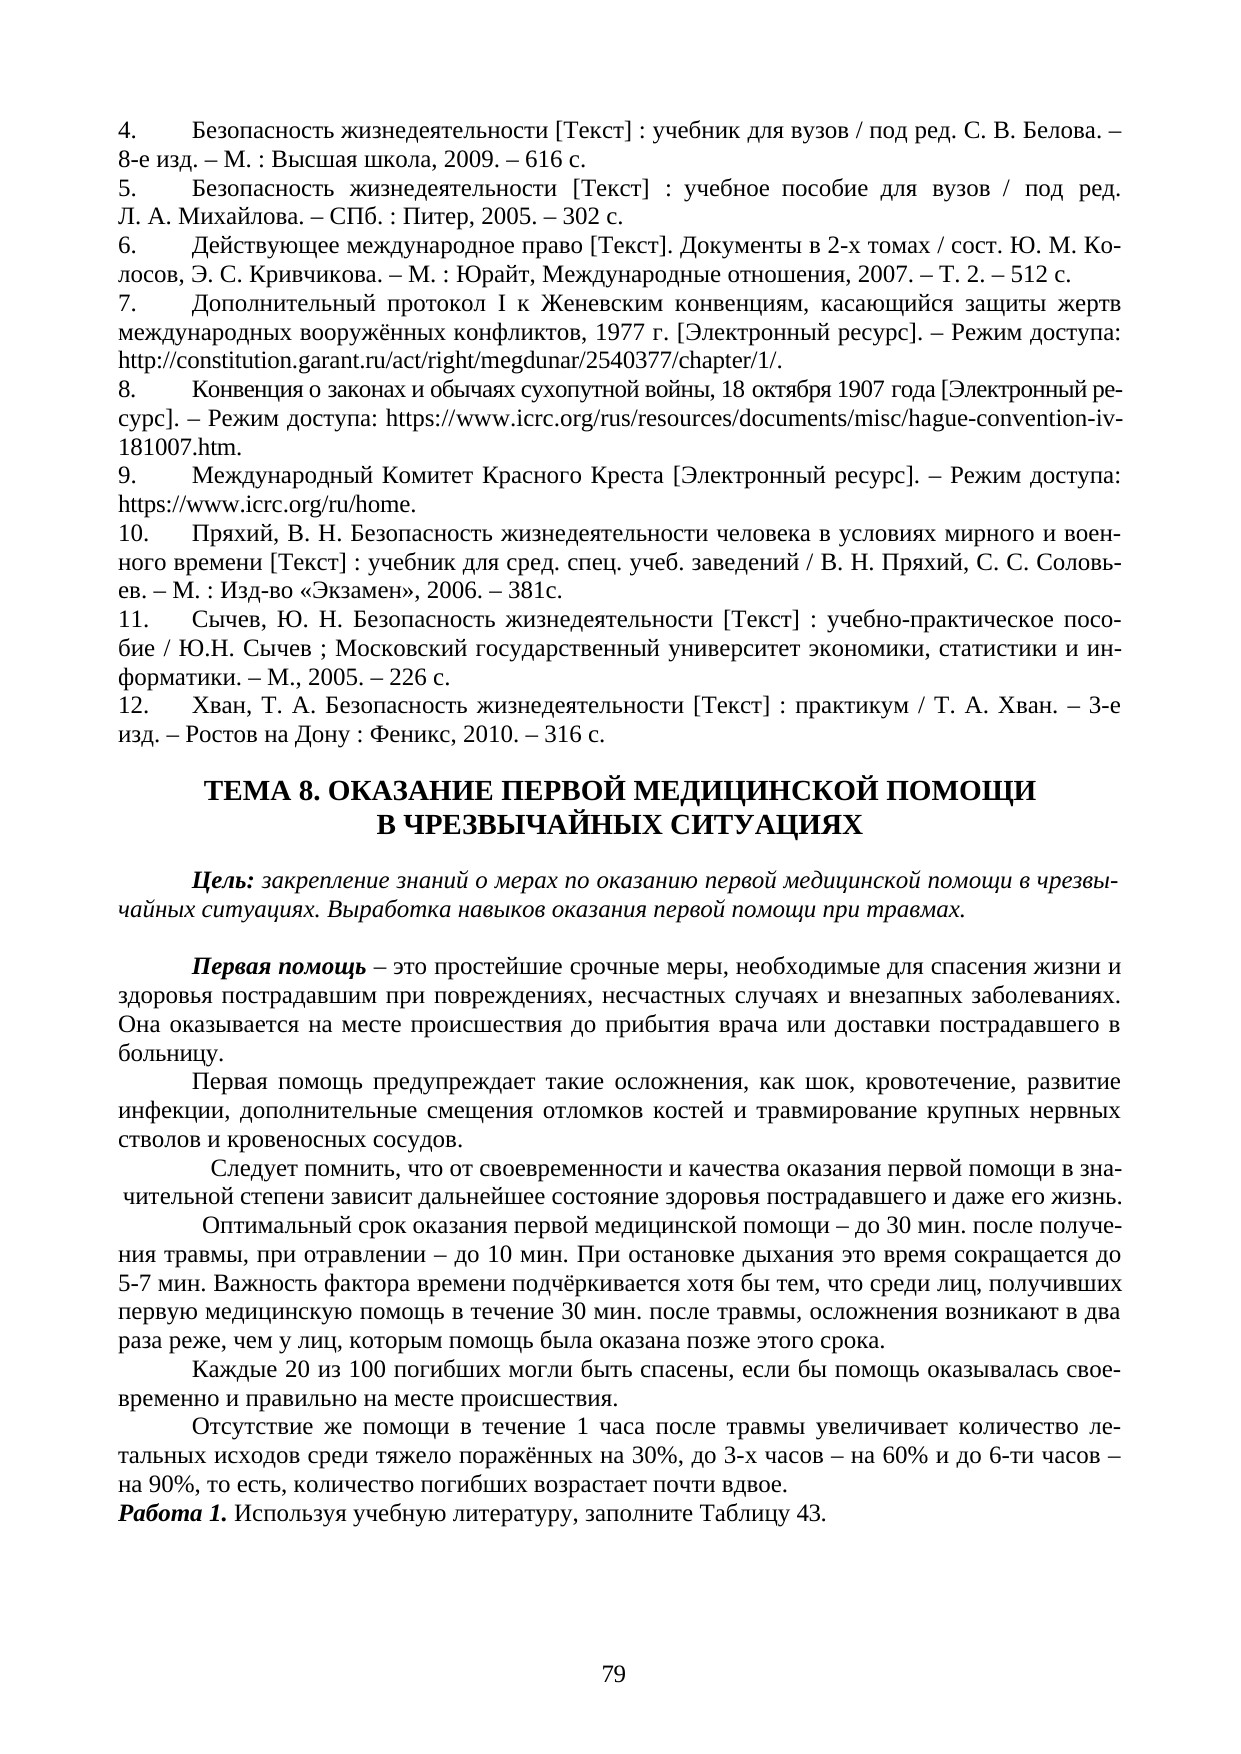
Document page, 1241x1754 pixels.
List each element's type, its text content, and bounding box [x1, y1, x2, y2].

list Хван, Т. А. Безопасность жизнедеятельности [Текст] : практикум / Т. А. Хван. – 3-е изд. – Ростов на Дону : Феникс, 2010. – 316 с. [118, 690, 1122, 748]
list Безопасность жизнедеятельности [Текст] : учебное пособие для вузов / под ред. Л. А. Михайлова. – СПб. : Питер, 2005. – 302 с. [118, 173, 1122, 230]
list Конвенция о законах и обычаях сухопутной войны, 18 октября 1907 года [Электронный ре- сурс]. – Режим доступа: https://www.icrc.org/rus/resources/documents/misc/hague-convention-iv- 181007.htm. [118, 374, 1123, 460]
list Дополнительный протокол I к Женевским конвенциям, касающийся защиты жертв международных вооружённых конфликтов, 1977 г. [Электронный ресурс]. – Режим доступа: http://constitution.garant.ru/act/right/megdunar/2540377/chapter/1/. [118, 288, 1122, 374]
list Международный Комитет Красного Креста [Электронный ресурс]. – Режим доступа: https://www.icrc.org/ru/home. [118, 460, 1122, 518]
text Цель: закрепление знаний о мерах по оказанию первой медицинской помощи в чрезвы- чайных ситуациях. Выработка навыков оказания первой помощи при травмах. [118, 865, 1122, 923]
text Следует помнить, что от своевременности и качества оказания первой помощи в зна- чительной степени зависит дальнейшее состояние здоровья пострадавшего и даже его жизнь. Оптимальный срок оказания первой медицинской помощи – до 30 мин. после получе- [118, 1153, 1123, 1239]
text Каждые 20 из 100 погибших могли быть спасены, если бы помощь оказывалась свое- временно и правильно на месте происшествия. [118, 1354, 1122, 1411]
list Сычев, Ю. Н. Безопасность жизнедеятельности [Текст] : учебно-практическое посо- бие / Ю.Н. Сычев ; Московский государственный университет экономики, статистики и ин- форматики. – М., 2005. – 226 с. [118, 604, 1123, 690]
text Первая помощь – это простейшие срочные меры, необходимые для спасения жизни и здоровья пострадавшим при повреждениях, несчастных случаях и внезапных заболеваниях. Она оказывается на месте происшествия до прибытия врача или доставки пострадавшего в больницу. [118, 951, 1122, 1066]
list Безопасность жизнедеятельности [Текст] : учебник для вузов / под ред. С. В. Белова. – 8-е изд. – М. : Высшая школа, 2009. – 616 с. [118, 115, 1122, 173]
list Пряхий, В. Н. Безопасность жизнедеятельности человека в условиях мирного и воен- ного времени [Текст] : учебник для сред. спец. учеб. заведений / В. Н. Пряхий, С. С. Соловь- ев. – М. : Изд-во «Экзамен», 2006. – 381с. [118, 518, 1123, 604]
text Отсутствие же помощи в течение 1 часа после травмы увеличивает количество ле- тальных исходов среди тяжело поражённых на 30%, до 3-х часов – на 60% и до 6-ти часов – на 90%, то есть, количество погибших возрастает почти вдвое. [118, 1411, 1122, 1498]
text ния травмы, при отравлении – до 10 мин. При остановке дыхания это время сокращается до 5-7 мин. Важность фактора времени подчёркивается хотя бы тем, что среди лиц, получивших первую медицинскую помощь в течение 30 мин. после травмы, осложнения возникают в два раза реже, чем у лиц, которым помощь была оказана позже этого срока. [118, 1239, 1122, 1354]
text Первая помощь предупреждает такие осложнения, как шок, кровотечение, развитие инфекции, дополнительные смещения отломков костей и травмирование крупных нервных стволов и кровеносных сосудов. [118, 1066, 1122, 1153]
subtitle ТЕМА 8. ОКАЗАНИЕ ПЕРВОЙ МЕДИЦИНСКОЙ ПОМОЩИ В ЧРЕЗВЫЧАЙНЫХ СИТУАЦИЯХ [204, 773, 1049, 841]
list Действующее международное право [Текст]. Документы в 2-х томах / сост. Ю. М. Ко- лосов, Э. С. Кривчикова. – М. : Юрайт, Международные отношения, 2007. – Т. 2. – 512 с. [118, 230, 1122, 288]
text Работа 1. Используя учебную литературу, заполните Таблицу 43. [118, 1498, 1153, 1526]
